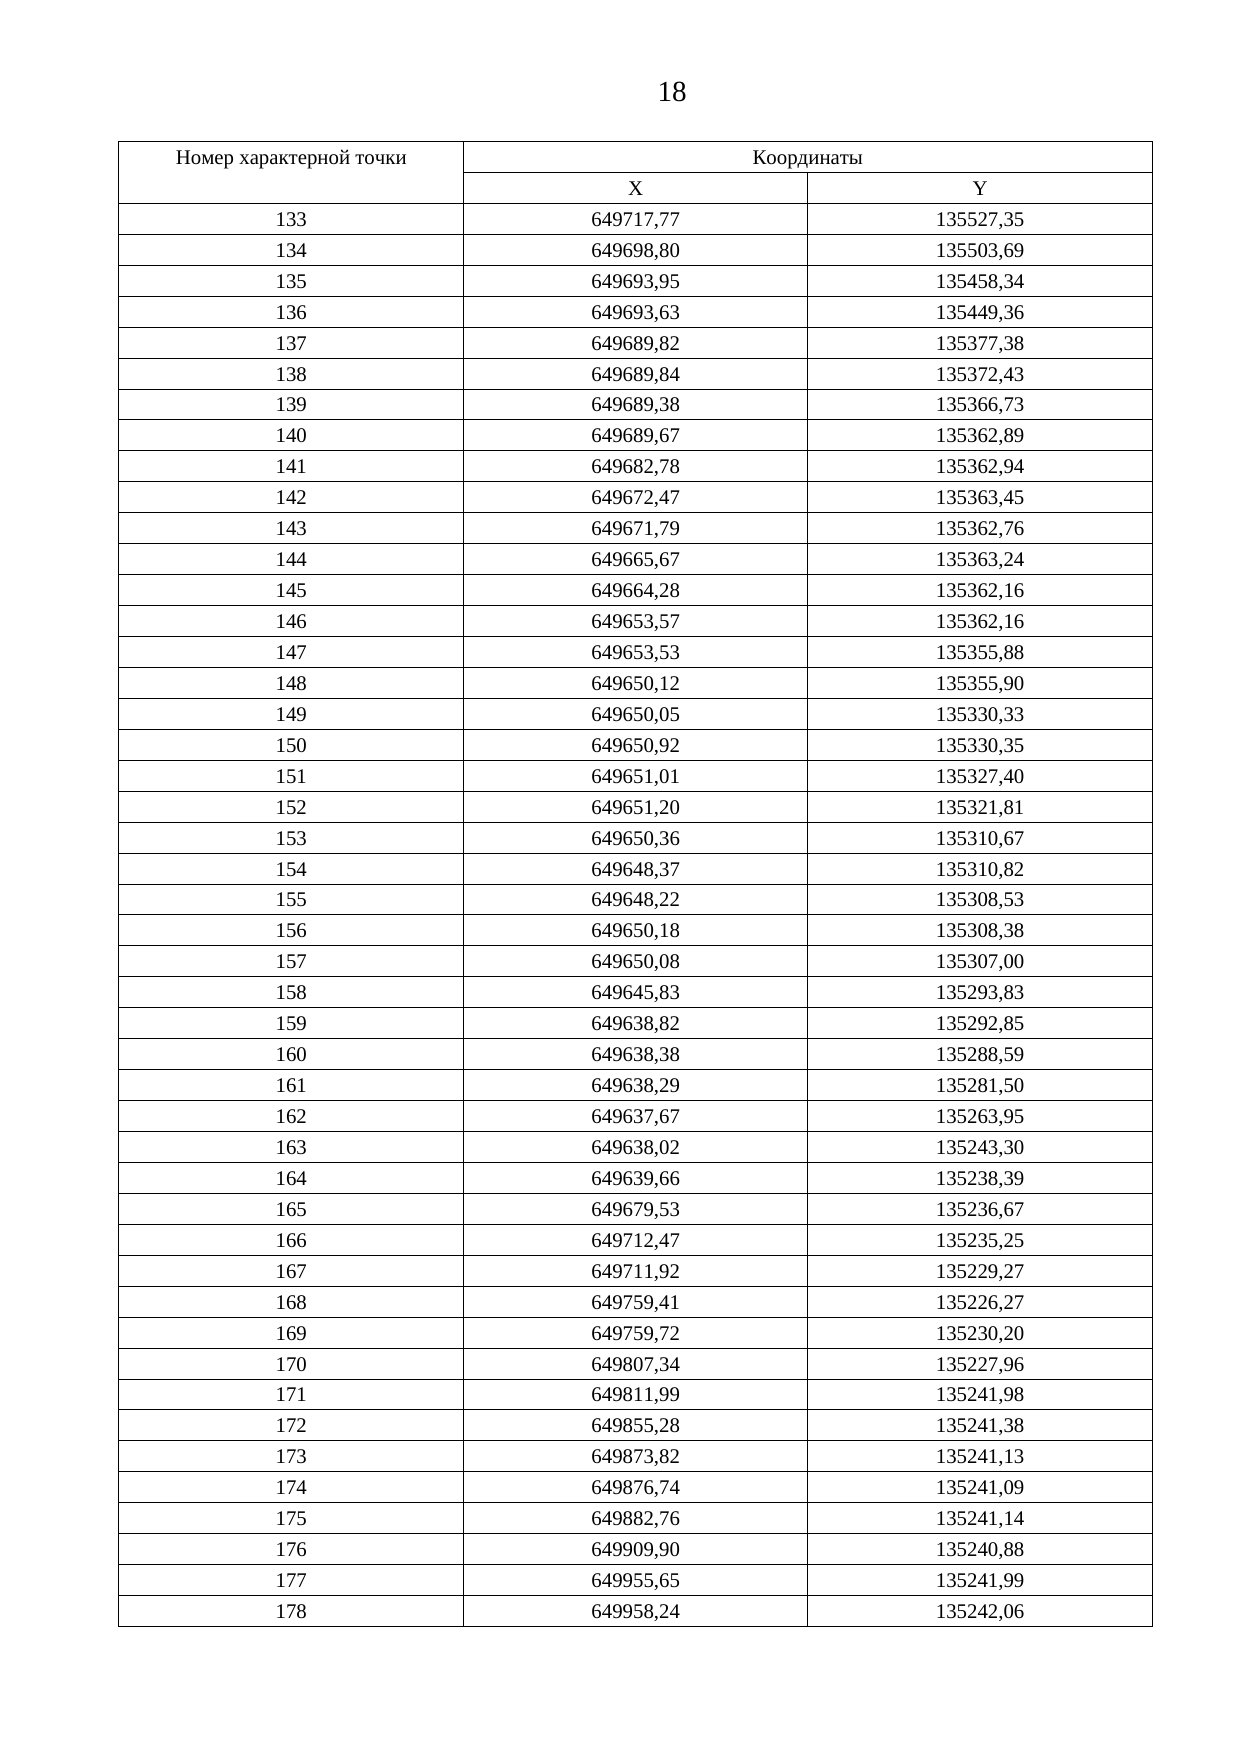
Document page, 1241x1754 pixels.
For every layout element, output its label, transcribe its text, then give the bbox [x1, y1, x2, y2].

table_cell 149 [119, 699, 463, 729]
table_cell 154 [119, 854, 463, 883]
table_cell 152 [119, 792, 463, 822]
table_cell 649955,65 [464, 1565, 807, 1595]
table_cell 649650,92 [464, 730, 807, 760]
table_cell 138 [119, 359, 463, 388]
table_cell Y [808, 173, 1152, 203]
table_cell 649653,53 [464, 637, 807, 667]
table_cell 649717,77 [464, 204, 807, 234]
table_cell 166 [119, 1225, 463, 1255]
table_cell 167 [119, 1256, 463, 1286]
table_cell 135527,35 [808, 204, 1152, 234]
table_cell 165 [119, 1194, 463, 1224]
table_cell 133 [119, 204, 463, 234]
table_cell 172 [119, 1410, 463, 1440]
table_cell 135226,27 [808, 1287, 1152, 1317]
table_cell 649882,76 [464, 1503, 807, 1533]
table_cell 649876,74 [464, 1472, 807, 1502]
table_cell 176 [119, 1534, 463, 1564]
table_cell 135241,98 [808, 1380, 1152, 1409]
table_cell 137 [119, 328, 463, 357]
table_cell 140 [119, 420, 463, 450]
table_cell 649638,02 [464, 1132, 807, 1162]
table_cell 649679,53 [464, 1194, 807, 1224]
table_cell 135235,25 [808, 1225, 1152, 1255]
table_cell 135372,43 [808, 359, 1152, 388]
table_cell 135503,69 [808, 235, 1152, 265]
table_cell 157 [119, 946, 463, 976]
table_cell 148 [119, 668, 463, 698]
table_cell 649650,36 [464, 823, 807, 852]
table_cell 649909,90 [464, 1534, 807, 1564]
table_cell 164 [119, 1163, 463, 1193]
table_cell 178 [119, 1596, 463, 1626]
table_cell 649638,38 [464, 1039, 807, 1069]
table_header Координаты [464, 142, 1152, 172]
table_cell 649650,08 [464, 946, 807, 976]
table_cell 135310,82 [808, 854, 1152, 883]
table_cell 135293,83 [808, 977, 1152, 1007]
table_cell 135327,40 [808, 761, 1152, 791]
table_cell 151 [119, 761, 463, 791]
table_cell 135362,16 [808, 575, 1152, 605]
table_cell 135449,36 [808, 297, 1152, 327]
table_cell 649689,67 [464, 420, 807, 450]
table_cell 135366,73 [808, 390, 1152, 419]
table_cell 649650,18 [464, 915, 807, 945]
table_cell 649958,24 [464, 1596, 807, 1626]
table_cell 135 [119, 266, 463, 296]
table_cell 135310,67 [808, 823, 1152, 852]
table_cell 142 [119, 482, 463, 512]
table_cell 649689,82 [464, 328, 807, 357]
table_cell 135263,95 [808, 1101, 1152, 1131]
table_cell 173 [119, 1441, 463, 1471]
table_cell 135236,67 [808, 1194, 1152, 1224]
table_cell 160 [119, 1039, 463, 1069]
table_cell 649759,72 [464, 1318, 807, 1347]
table_cell 135362,89 [808, 420, 1152, 450]
table_header Номер характерной точки [119, 142, 463, 203]
table_cell 649711,92 [464, 1256, 807, 1286]
table_cell 155 [119, 885, 463, 914]
table_cell 135241,13 [808, 1441, 1152, 1471]
table_cell 135362,94 [808, 451, 1152, 481]
table_cell 144 [119, 544, 463, 574]
table_cell 649698,80 [464, 235, 807, 265]
table_cell 174 [119, 1472, 463, 1502]
table_cell 136 [119, 297, 463, 327]
table_cell 135330,33 [808, 699, 1152, 729]
table_cell 135281,50 [808, 1070, 1152, 1100]
table_cell 135330,35 [808, 730, 1152, 760]
table_cell 649650,05 [464, 699, 807, 729]
table_cell 649651,01 [464, 761, 807, 791]
table_cell 171 [119, 1380, 463, 1409]
table_cell 135241,14 [808, 1503, 1152, 1533]
table_cell 135243,30 [808, 1132, 1152, 1162]
table_cell 135229,27 [808, 1256, 1152, 1286]
table_cell 649689,38 [464, 390, 807, 419]
table_cell 649650,12 [464, 668, 807, 698]
table_cell 649693,63 [464, 297, 807, 327]
table_cell 145 [119, 575, 463, 605]
table_cell 135362,16 [808, 606, 1152, 636]
table_cell 163 [119, 1132, 463, 1162]
table_cell 168 [119, 1287, 463, 1317]
table_cell 135230,20 [808, 1318, 1152, 1347]
table_cell 135458,34 [808, 266, 1152, 296]
table_cell 170 [119, 1349, 463, 1378]
table_cell 649811,99 [464, 1380, 807, 1409]
table_cell 153 [119, 823, 463, 852]
table_cell 141 [119, 451, 463, 481]
table_cell 139 [119, 390, 463, 419]
table_cell 169 [119, 1318, 463, 1347]
table_cell 649689,84 [464, 359, 807, 388]
table_cell 135307,00 [808, 946, 1152, 976]
table_cell 150 [119, 730, 463, 760]
table_cell 649638,29 [464, 1070, 807, 1100]
table_cell 147 [119, 637, 463, 667]
table_cell 135308,38 [808, 915, 1152, 945]
table_cell 649855,28 [464, 1410, 807, 1440]
table_cell 146 [119, 606, 463, 636]
table_cell 135362,76 [808, 513, 1152, 543]
table_cell 649664,28 [464, 575, 807, 605]
table_cell 649638,82 [464, 1008, 807, 1038]
table_cell 135240,88 [808, 1534, 1152, 1564]
table_cell 162 [119, 1101, 463, 1131]
table_cell 135363,24 [808, 544, 1152, 574]
table_cell 649807,34 [464, 1349, 807, 1378]
table_cell 135355,90 [808, 668, 1152, 698]
table_cell 135363,45 [808, 482, 1152, 512]
table_cell 649693,95 [464, 266, 807, 296]
table_cell 159 [119, 1008, 463, 1038]
table_cell 135377,38 [808, 328, 1152, 357]
table_cell 649682,78 [464, 451, 807, 481]
table_cell 649653,57 [464, 606, 807, 636]
table_cell 135292,85 [808, 1008, 1152, 1038]
table_cell 161 [119, 1070, 463, 1100]
table_cell 134 [119, 235, 463, 265]
table_cell 177 [119, 1565, 463, 1595]
table_cell 649637,67 [464, 1101, 807, 1131]
table_cell 649665,67 [464, 544, 807, 574]
table_cell 649651,20 [464, 792, 807, 822]
table_cell 649648,37 [464, 854, 807, 883]
table_cell 649645,83 [464, 977, 807, 1007]
table_cell 135241,99 [808, 1565, 1152, 1595]
table_cell 649672,47 [464, 482, 807, 512]
table_cell 175 [119, 1503, 463, 1533]
table_cell 135227,96 [808, 1349, 1152, 1378]
table_cell 135308,53 [808, 885, 1152, 914]
table_cell 156 [119, 915, 463, 945]
table_cell 135241,38 [808, 1410, 1152, 1440]
table_cell 649671,79 [464, 513, 807, 543]
table_cell 135288,59 [808, 1039, 1152, 1069]
table_cell 649712,47 [464, 1225, 807, 1255]
table_cell 649873,82 [464, 1441, 807, 1471]
table_cell 143 [119, 513, 463, 543]
table_cell 135238,39 [808, 1163, 1152, 1193]
table_cell 135241,09 [808, 1472, 1152, 1502]
table_cell 135321,81 [808, 792, 1152, 822]
table_cell 649639,66 [464, 1163, 807, 1193]
table_cell 158 [119, 977, 463, 1007]
table_cell 649759,41 [464, 1287, 807, 1317]
table_cell X [464, 173, 807, 203]
table_cell 135242,06 [808, 1596, 1152, 1626]
table_cell 135355,88 [808, 637, 1152, 667]
table_cell 649648,22 [464, 885, 807, 914]
